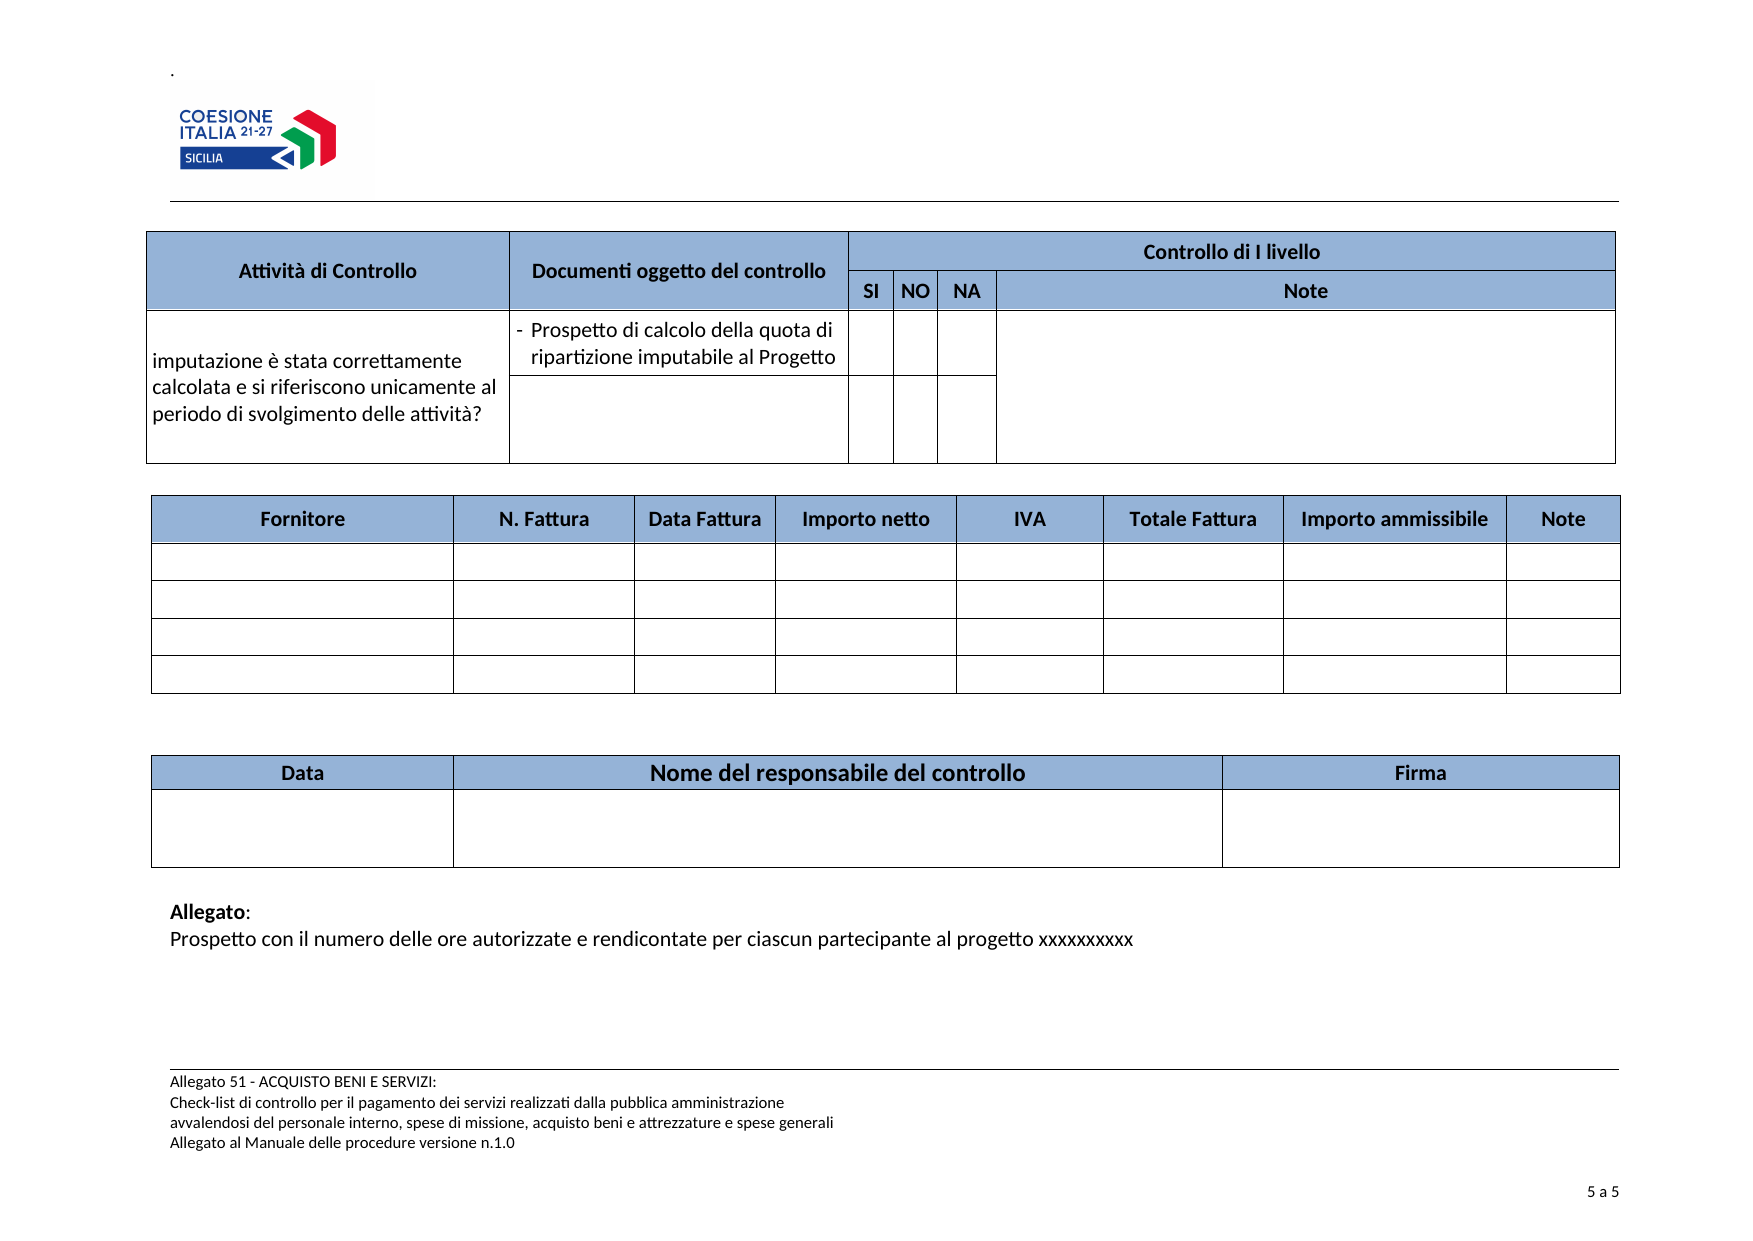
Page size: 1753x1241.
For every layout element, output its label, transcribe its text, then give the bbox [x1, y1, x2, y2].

table_cell SI [849, 271, 893, 309]
text Allegato: [170, 898, 1619, 925]
table_cell NA [938, 271, 996, 309]
table_cell [1507, 656, 1620, 693]
table_header Documenti oggetto del controllo [510, 232, 848, 309]
table_cell [1284, 544, 1506, 580]
table_cell [152, 790, 453, 867]
table_cell [635, 581, 775, 618]
table_header N. Fattura [454, 496, 634, 542]
table_cell [957, 544, 1103, 580]
table_header Controllo di I livello [849, 232, 1615, 270]
table_cell [635, 544, 775, 580]
text Prospetto con il numero delle ore autorizzate e rendicontate per ciascun partecipante al progetto xxxxxxxxxx [170, 925, 1619, 952]
table_cell [849, 376, 893, 463]
table_cell [1507, 581, 1620, 618]
table_cell [776, 656, 956, 693]
table_cell [776, 581, 956, 618]
table_cell [152, 656, 453, 693]
table_header Firma [1223, 756, 1619, 789]
table_header IVA [957, 496, 1103, 542]
table_cell Note [997, 271, 1615, 309]
table_header Nome del responsabile del controllo [454, 756, 1222, 789]
table_header Note [1507, 496, 1620, 542]
table_cell [957, 581, 1103, 618]
table_cell Fattura/Ricevuta Prospetto di calcolo della quota di ripartizione imputabile al Progetto [510, 311, 848, 375]
table_cell [1104, 581, 1283, 618]
table_cell [1104, 656, 1283, 693]
table_cell [776, 619, 956, 655]
table_header Data Fattura [635, 496, 775, 542]
table_cell [957, 656, 1103, 693]
table_cell [894, 376, 937, 463]
table_cell [938, 376, 996, 463]
table_header Totale Fattura [1104, 496, 1283, 542]
table_header Data [152, 756, 453, 789]
table_header Fornitore [152, 496, 453, 542]
table_cell [635, 619, 775, 655]
table_cell [849, 311, 893, 375]
table_cell [1284, 581, 1506, 618]
table_cell [1104, 544, 1283, 580]
table_cell [776, 544, 956, 580]
table_cell [635, 656, 775, 693]
table_cell [894, 311, 937, 375]
table_cell [152, 619, 453, 655]
table_cell [1284, 656, 1506, 693]
table_cell [454, 544, 634, 580]
table_cell [454, 619, 634, 655]
picture [169, 80, 376, 200]
table_cell [454, 790, 1222, 867]
table_cell [454, 656, 634, 693]
table_cell [152, 581, 453, 618]
table_cell [997, 311, 1615, 463]
table_cell [454, 581, 634, 618]
table_cell [510, 376, 848, 463]
table_cell [957, 619, 1103, 655]
table_header Attività di Controllo [147, 232, 509, 309]
table_header Importo netto [776, 496, 956, 542]
table_cell [152, 544, 453, 580]
table_cell [1284, 619, 1506, 655]
table_cell [1223, 790, 1619, 867]
table_cell [1507, 544, 1620, 580]
table_cell [938, 311, 996, 375]
table_header Importo ammissibile [1284, 496, 1506, 542]
table_cell NO [894, 271, 937, 309]
table_cell [1507, 619, 1620, 655]
table_cell [1104, 619, 1283, 655]
